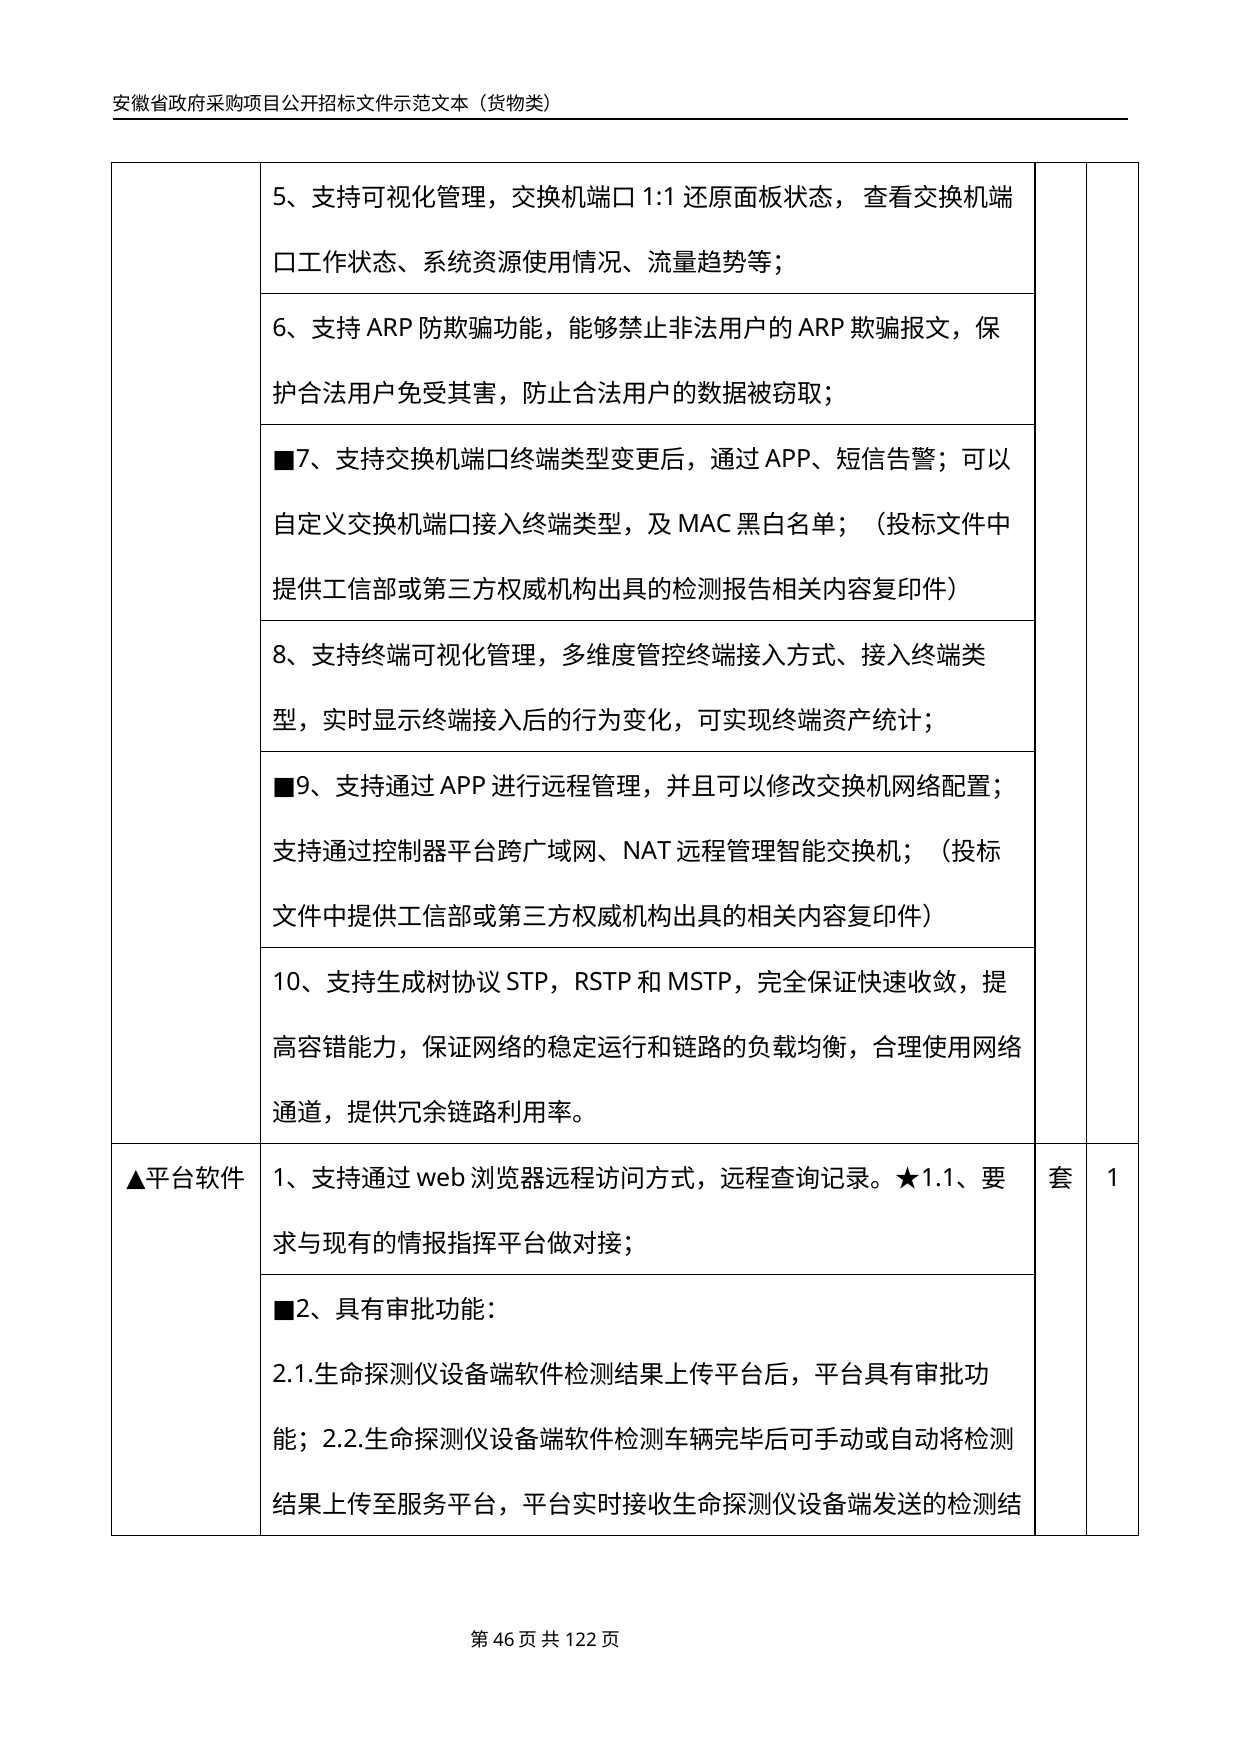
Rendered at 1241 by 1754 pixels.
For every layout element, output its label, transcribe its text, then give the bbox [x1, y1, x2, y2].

table_cell ▲平台软件 [112, 1144, 260, 1535]
table_cell 6、支持ARP防欺骗功能，能够禁止非法用户的ARP欺骗报文，保护合法用户免受其害，防止合法用户的数据被窃取； [261, 294, 1034, 424]
table_cell 1 [1087, 1144, 1138, 1535]
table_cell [261, 1275, 1034, 1535]
table_cell 5、支持可视化管理，交换机端口1:1 还原面板状态， 查看交换机端口工作状态、系统资源使用情况、流量趋势等； [261, 163, 1034, 293]
table_cell ■9、支持通过APP进行远程管理，并且可以修改交换机网络配置；支持通过控制器平台跨广域网、NAT远程管理智能交换机；（投标文件中提供工信部或第三方权威机构出具的相关内容复印件） [261, 752, 1034, 947]
table_cell 10、支持生成树协议STP，RSTP和MSTP，完全保证快速收敛，提高容错能力，保证网络的稳定运行和链路的负载均衡，合理使用网络通道，提供冗余链路利用率。 [261, 948, 1034, 1143]
table_cell 套 [1036, 1144, 1086, 1535]
table_cell 8、支持终端可视化管理，多维度管控终端接入方式、接入终端类型，实时显示终端接入后的行为变化，可实现终端资产统计； [261, 621, 1034, 751]
table_cell 1、支持通过web浏览器远程访问方式，远程查询记录。★1.1、要求与现有的情报指挥平台做对接； [261, 1144, 1034, 1274]
table_cell ■7、支持交换机端口终端类型变更后，通过APP、短信告警；可以自定义交换机端口接入终端类型，及MAC黑白名单；（投标文件中提供工信部或第三方权威机构出具的检测报告相关内容复印件） [261, 425, 1034, 620]
